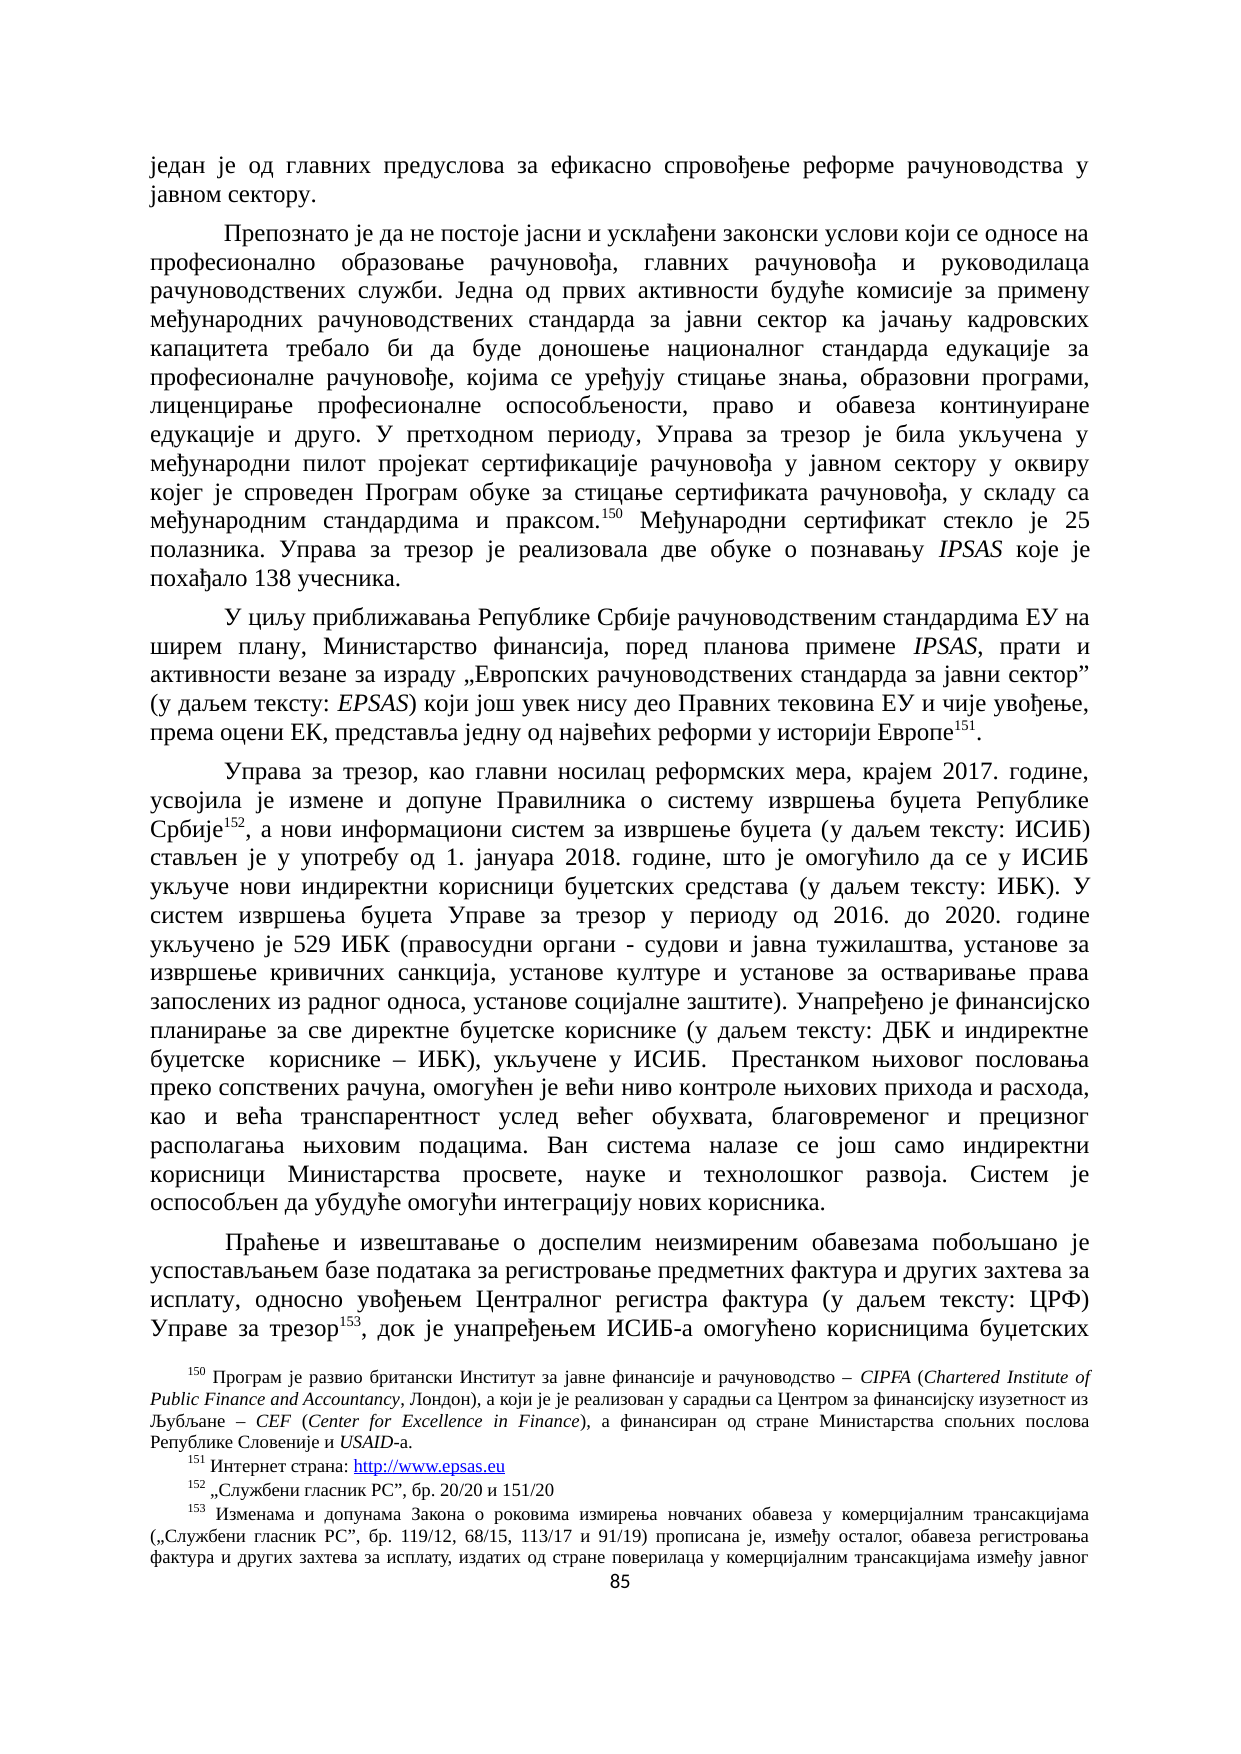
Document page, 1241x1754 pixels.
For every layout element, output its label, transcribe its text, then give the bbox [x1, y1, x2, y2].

text Управа за трезор, као главни носилац реформских мера, крајем 2017. године, усвојила је измене и допуне Правилника о систему извршења буџета Републике Србије, а нови информациони систем за извршење буџета (у даљем тексту: ИСИБ) стављен је у употребу од 1. јануара 2018. године, што је омогућило да се у ИСИБ укључе нови индиректни корисници буџетских средстава (у даљем тексту: ИБК). У систем извршења буџета Управе за трезор у периоду од 2016. до 2020. године укључено је 529 ИБК (правосудни органи - судови и јавна тужилаштва, установе за извршење кривичних санкција, установе културе и установе за остваривање права запослених из радног односа, установе социјалне заштите). Унапређено је финансијско планирање за све директне буџетске кориснике (у даљем тексту: ДБК и индиректне буџетске кориснике – ИБК), укључене у ИСИБ. Престанком њиховог пословања преко сопствених рачуна, омогућен је већи ниво контроле њихових прихода и расхода, као и већа транспарентност услед већег обухвата, благовременог и прецизног располагања њиховим подацима. Ван система налазе се још само индиректни корисници Министарства просвете, науке и технолошког развоја. Систем је оспособљен да убудуће омогући интеграцију нових корисника. [150, 756, 1090, 922]
text Препознато је да не постоје јасни и усклађени законски услови који се односе на професионално образовање рачуновођа, главних рачуновођа и руководилаца рачуноводствених служби. Једна од првих активности будуће комисије за примену међународних рачуноводствених стандарда за јавни сектор ка јачању кадровских капацитета требало би да буде доношење националног стандарда едукације за професионалне рачуновође, којима се уређују стицање знања, образовни програми, лиценцирање професионалне оспособљености, право и обавеза континуиране едукације и друго. У претходном периоду, Управа за трезор је била укључена у међународни пилот пројекат сертификације рачуновођа у јавном сектору у оквиру којег је спроведен Програм обуке за стицање сертификата рачуновођа, у складу са међународним стандардима и праксом. Међународни сертификат стекло је 25 полазника. Управа за трезор је реализовала две обуке о познавању IPSAS које је похађало 138 учесника. [150, 218, 1090, 592]
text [150, 150, 1090, 207]
text Управа за трезор, као главни носилац реформских мера, крајем 2017. године, усвојила је измене и допуне Правилника о систему извршења буџета Републике Србије, а нови информациони систем за извршење буџета (у даљем тексту: ИСИБ) стављен је у употребу од 1. јануара 2018. године, што је омогућило да се у ИСИБ укључе нови индиректни корисници буџетских средстава (у даљем тексту: ИБК). У систем извршења буџета Управе за трезор у периоду од 2016. до 2020. године укључено је 529 ИБК (правосудни органи - судови и јавна тужилаштва, установе за извршење кривичних санкција, установе културе и установе за остваривање права запослених из радног односа, установе социјалне заштите). Унапређено је финансијско планирање за све директне буџетске кориснике (у даљем тексту: ДБК и индиректне буџетске кориснике – ИБК), укључене у ИСИБ. Престанком њиховог пословања преко сопствених рачуна, омогућен је већи ниво контроле њихових прихода и расхода, као и већа транспарентност услед већег обухвата, благовременог и прецизног располагања њиховим подацима. Ван система налазе се још само индиректни корисници Министарства просвете, науке и технолошког развоја. Систем је оспособљен да убудуће омогући интеграцију нових корисника. [150, 986, 1090, 1216]
text У циљу приближавања Републике Србије рачуноводственим стандардима ЕУ на ширем плану, Министарство финансија, поред планова примене IPSAS, прати и активности везане за израду „Европских рачуноводствених стaндaрдa зa јавни сектор” (у даљем тексту: EPSAS) који још увек нису део Правних тековина ЕУ и чије увођење, према оцени ЕК, представља једну од највећих реформи у историји Европе. [150, 602, 1090, 746]
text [150, 1227, 1090, 1342]
